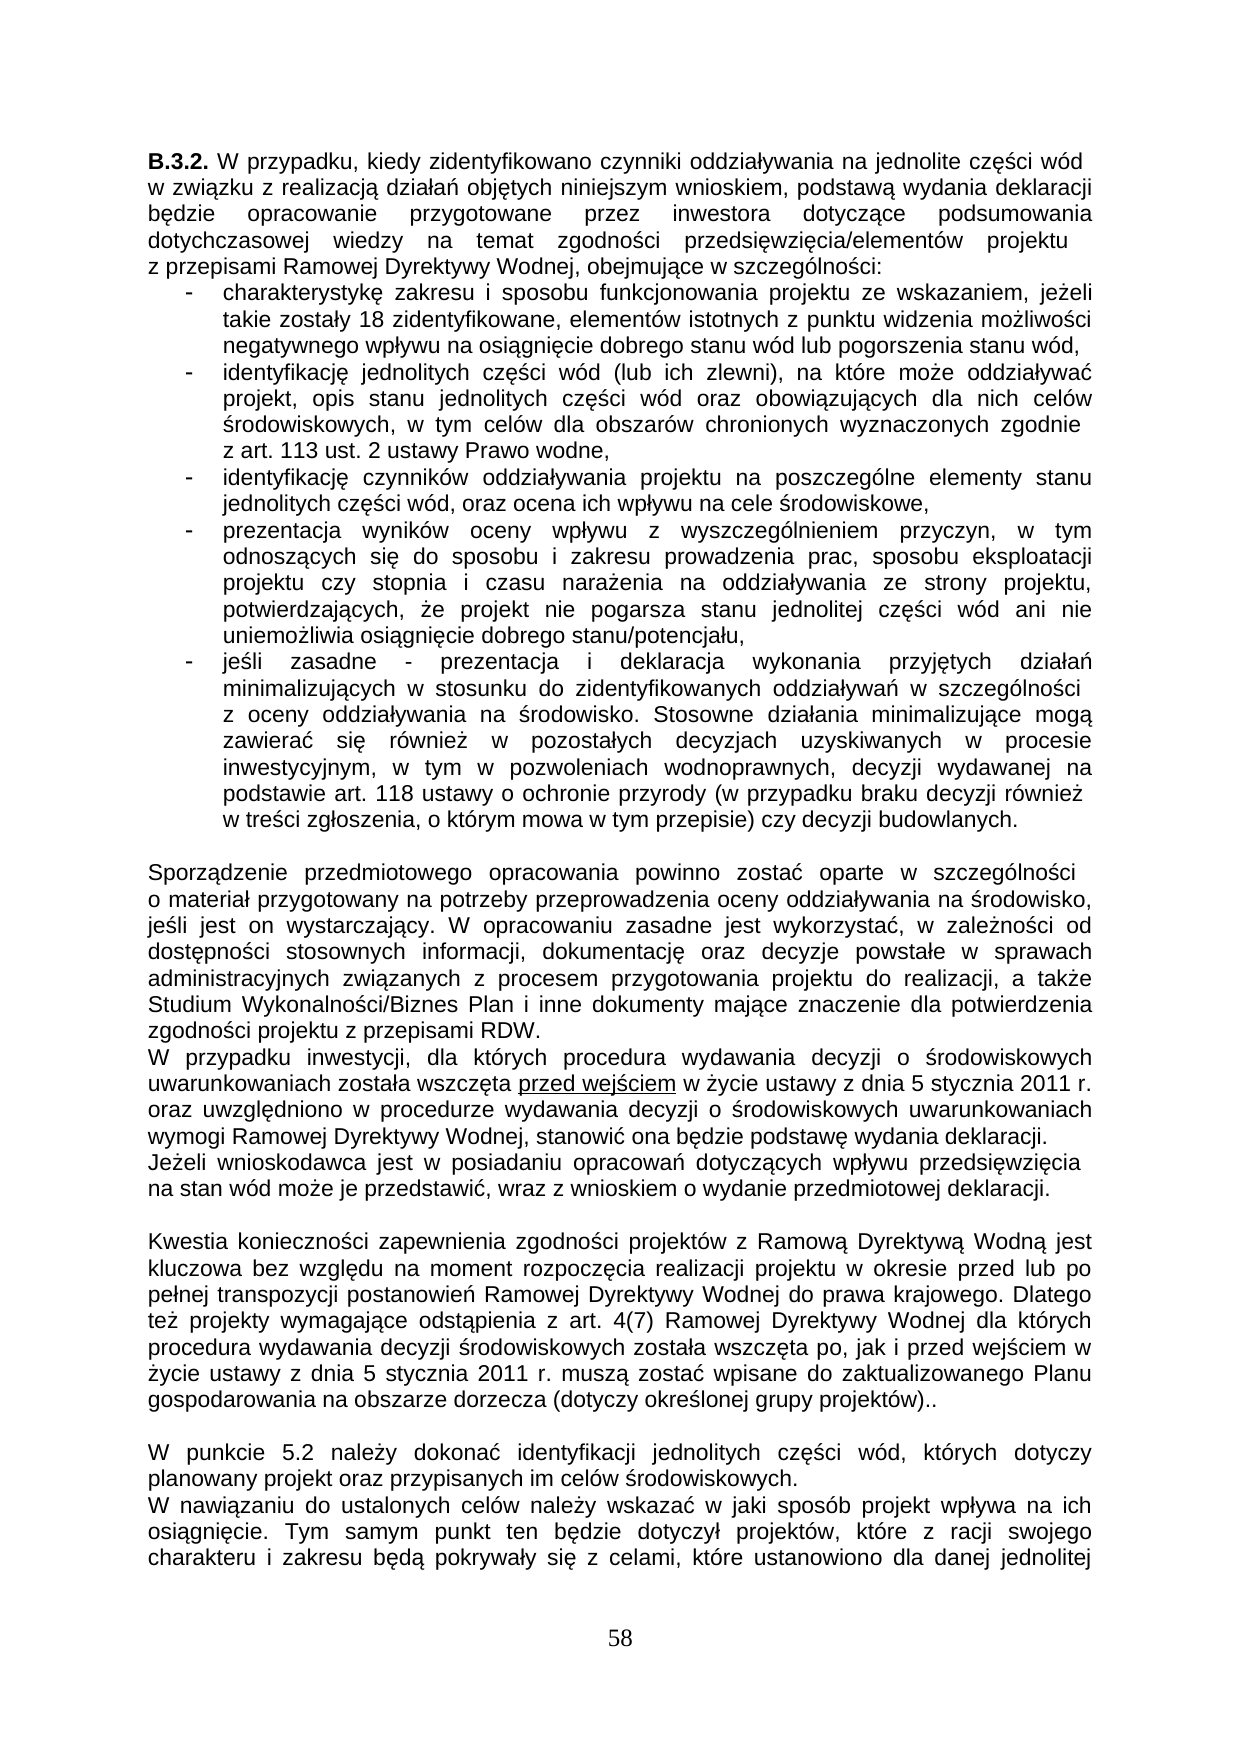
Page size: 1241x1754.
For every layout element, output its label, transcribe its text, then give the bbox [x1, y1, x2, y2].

list jeśli zasadne - prezentacja i deklaracja wykonania przyjętych działań minimalizujących w stosunku do zidentyfikowanych oddziaływań w szczególności z oceny oddziaływania na środowisko. Stosowne działania minimalizujące mogą zawierać się również w pozostałych decyzjach uzyskiwanych w procesie inwestycyjnym, w tym w pozwoleniach wodnoprawnych, decyzji wydawanej na podstawie art. 118 ustawy o ochronie przyrody (w przypadku braku decyzji również w treści zgłoszenia, o którym mowa w tym przepisie) czy decyzji budowlanych. [185, 648, 1093, 833]
list identyfikację czynników oddziaływania projektu na poszczególne elementy stanu jednolitych części wód, oraz ocena ich wpływu na cele środowiskowe, [185, 464, 1093, 517]
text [148, 1492, 1093, 1571]
text Jeżeli wnioskodawca jest w posiadaniu opracowań dotyczących wpływu przedsięwzięcia na stan wód może je przedstawić, wraz z wnioskiem o wydanie przedmiotowej deklaracji. [148, 1149, 1093, 1202]
list prezentacja wyników oceny wpływu z wyszczególnieniem przyczyn, w tym odnoszących się do sposobu i zakresu prowadzenia prac, sposobu eksploatacji projektu czy stopnia i czasu narażenia na oddziaływania ze strony projektu, potwierdzających, że projekt nie pogarsza stanu jednolitej części wód ani nie uniemożliwia osiągnięcie dobrego stanu/potencjału, [185, 517, 1093, 648]
text B.3.2. W przypadku, kiedy zidentyfikowano czynniki oddziaływania na jednolite części wód w związku z realizacją działań objętych niniejszym wnioskiem, podstawą wydania deklaracji będzie opracowanie przygotowane przez inwestora dotyczące podsumowania dotychczasowej wiedzy na temat zgodności przedsięwzięcia/elementów projektu z przepisami Ramowej Dyrektywy Wodnej, obejmujące w szczególności: [148, 148, 1093, 279]
text W przypadku inwestycji, dla których procedura wydawania decyzji o środowiskowych uwarunkowaniach została wszczęta przed wejściem w życie ustawy z dnia 5 stycznia 2011 r. oraz uwzględniono w procedurze wydawania decyzji o środowiskowych uwarunkowaniach wymogi Ramowej Dyrektywy Wodnej, stanowić ona będzie podstawę wydania deklaracji. [148, 1044, 1093, 1149]
list charakterystykę zakresu i sposobu funkcjonowania projektu ze wskazaniem, jeżeli takie zostały 18 zidentyfikowane, elementów istotnych z punktu widzenia możliwości negatywnego wpływu na osiągnięcie dobrego stanu wód lub pogorszenia stanu wód, [185, 279, 1093, 358]
text W punkcie 5.2 należy dokonać identyfikacji jednolitych części wód, których dotyczy planowany projekt oraz przypisanych im celów środowiskowych. [148, 1439, 1093, 1492]
text Sporządzenie przedmiotowego opracowania powinno zostać oparte w szczególności o materiał przygotowany na potrzeby przeprowadzenia oceny oddziaływania na środowisko, jeśli jest on wystarczający. W opracowaniu zasadne jest wykorzystać, w zależności od dostępności stosownych informacji, dokumentację oraz decyzje powstałe w sprawach administracyjnych związanych z procesem przygotowania projektu do realizacji, a także Studium Wykonalności/Biznes Plan i inne dokumenty mające znaczenie dla potwierdzenia zgodności projektu z przepisami RDW. [148, 859, 1093, 1044]
text Kwestia konieczności zapewnienia zgodności projektów z Ramową Dyrektywą Wodną jest kluczowa bez względu na moment rozpoczęcia realizacji projektu w okresie przed lub po pełnej transpozycji postanowień Ramowej Dyrektywy Wodnej do prawa krajowego. Dlatego też projekty wymagające odstąpienia z art. 4(7) Ramowej Dyrektywy Wodnej dla których procedura wydawania decyzji środowiskowych została wszczęta po, jak i przed wejściem w życie ustawy z dnia 5 stycznia 2011 r. muszą zostać wpisane do zaktualizowanego Planu gospodarowania na obszarze dorzecza (dotyczy określonej grupy projektów).. [148, 1228, 1093, 1413]
